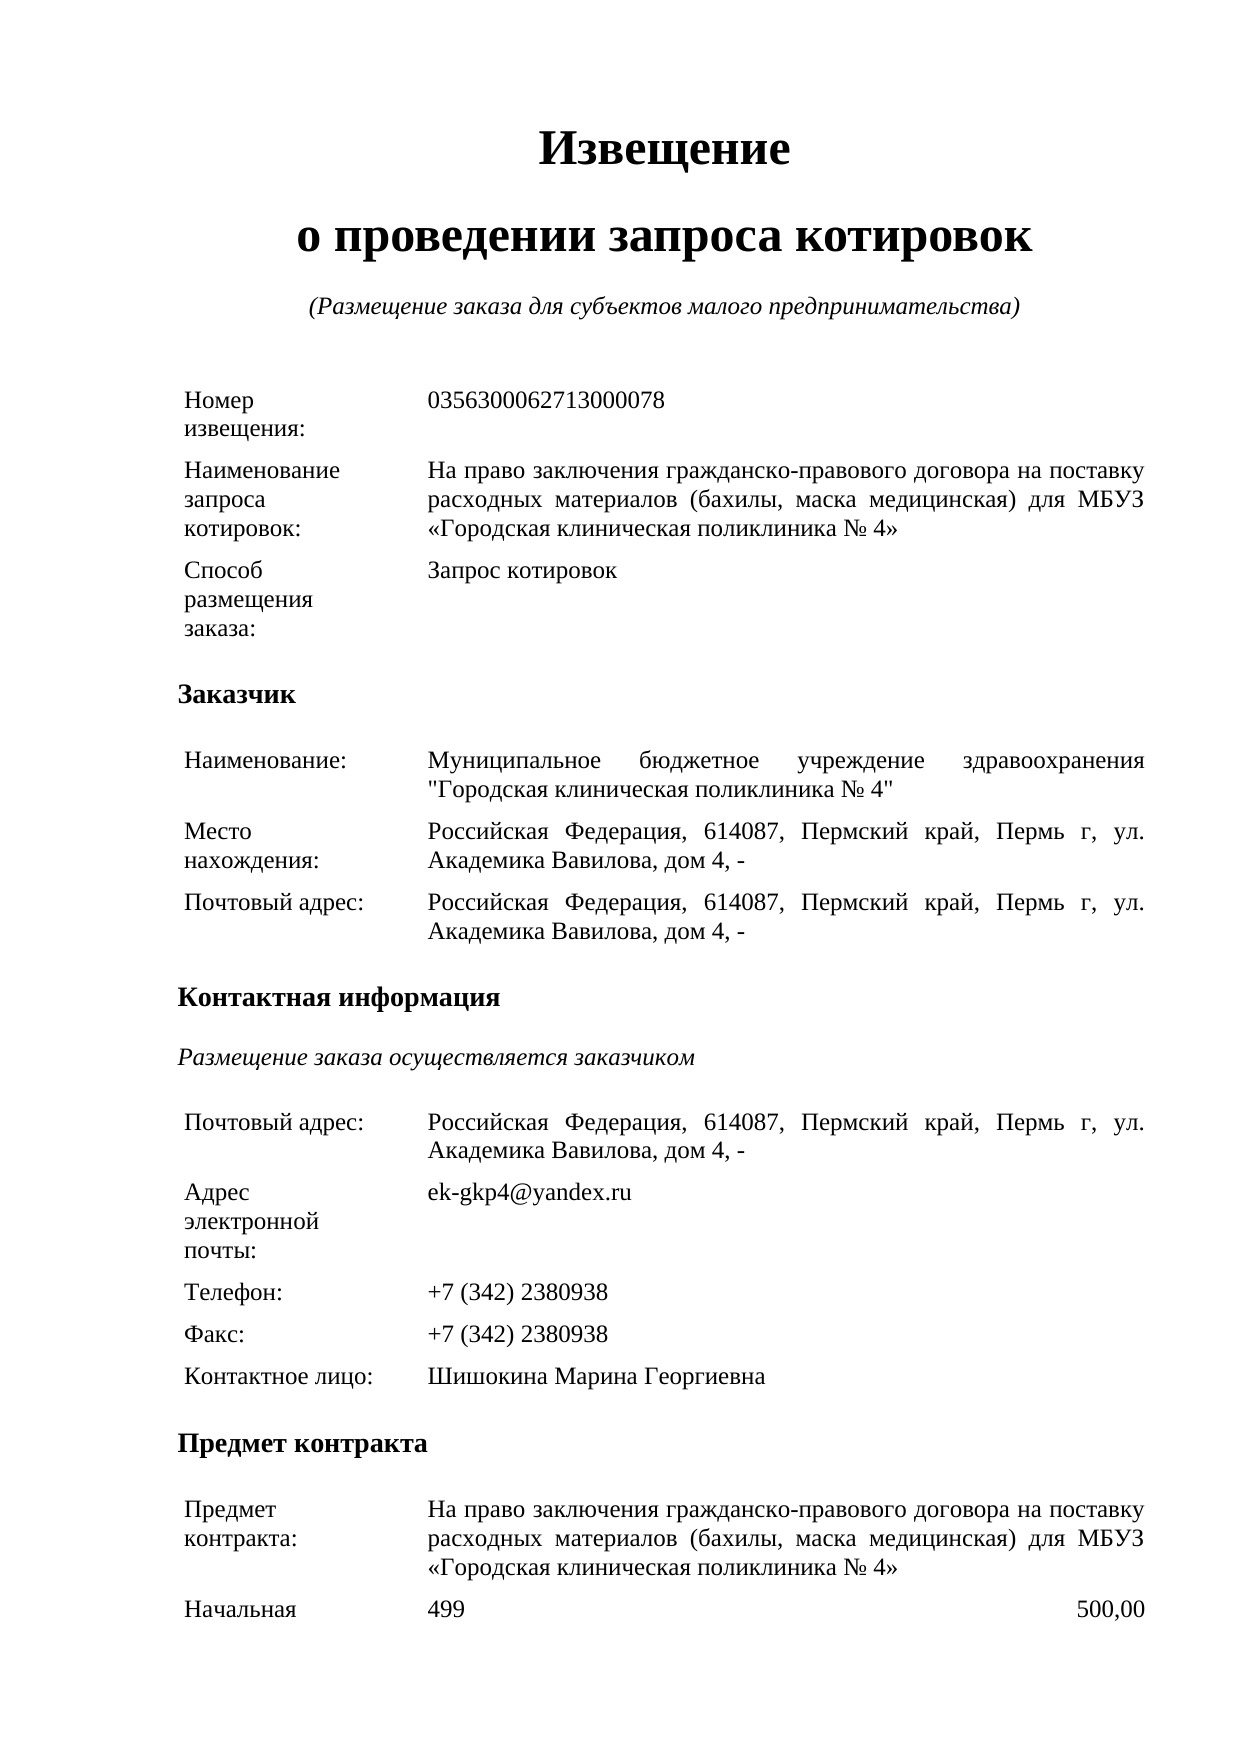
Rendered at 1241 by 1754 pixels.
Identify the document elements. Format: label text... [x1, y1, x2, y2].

table_header На право заключения гражданско-правового договора на поставку расходных материалов (бахилы, маска медицинская) для МБУЗ «Городская клиническая поликлиника № 4» [421, 1488, 1152, 1587]
table_cell Способ размещения заказа: [177, 549, 421, 648]
table_cell Место нахождения: [177, 810, 421, 881]
text о проведении запроса котировок [177, 205, 1152, 262]
table_cell Телефон: [177, 1270, 421, 1312]
table_cell Наименование запроса котировок: [177, 449, 421, 548]
text Заказчик [177, 677, 1152, 710]
table_header Наименование: [177, 739, 421, 810]
table_cell Шишокина Марина Георгиевна [421, 1355, 1152, 1397]
table_cell +7 (342) 2380938 [421, 1270, 1152, 1312]
table_cell Российская Федерация, 614087, Пермский край, Пермь г, ул. Академика Вавилова, дом 4, - [421, 881, 1152, 951]
text Извещение [177, 118, 1152, 176]
table_cell Факс: [177, 1313, 421, 1354]
table_cell Почтовый адрес: [177, 881, 421, 951]
text Размещение заказа осуществляется заказчиком [177, 1042, 1152, 1071]
table_header Почтовый адрес: [177, 1100, 421, 1171]
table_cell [177, 1587, 421, 1629]
table_header Российская Федерация, 614087, Пермский край, Пермь г, ул. Академика Вавилова, дом 4, - [421, 1100, 1152, 1171]
table_cell ek-gkp4@yandex.ru [421, 1171, 1152, 1270]
text Контактная информация [177, 981, 1152, 1013]
table_header 0356300062713000078 [421, 378, 1152, 449]
table_cell На право заключения гражданско-правового договора на поставку расходных материалов (бахилы, маска медицинская) для МБУЗ «Городская клиническая поликлиника № 4» [421, 449, 1152, 548]
table_cell Запрос котировок [421, 549, 1152, 648]
text (Размещение заказа для субъектов малого предпринимательства) [177, 291, 1152, 320]
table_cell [421, 1587, 1152, 1629]
table_header Предмет контракта: [177, 1488, 421, 1587]
table_cell Российская Федерация, 614087, Пермский край, Пермь г, ул. Академика Вавилова, дом 4, - [421, 810, 1152, 881]
text Предмет контракта [177, 1426, 1152, 1458]
table_header Номер извещения: [177, 378, 421, 449]
table_cell Адрес электронной почты: [177, 1171, 421, 1270]
table_cell +7 (342) 2380938 [421, 1313, 1152, 1354]
table_cell Контактное лицо: [177, 1355, 421, 1397]
table_header Муниципальное бюджетное учреждение здравоохранения "Городская клиническая поликлиника № 4" [421, 739, 1152, 810]
